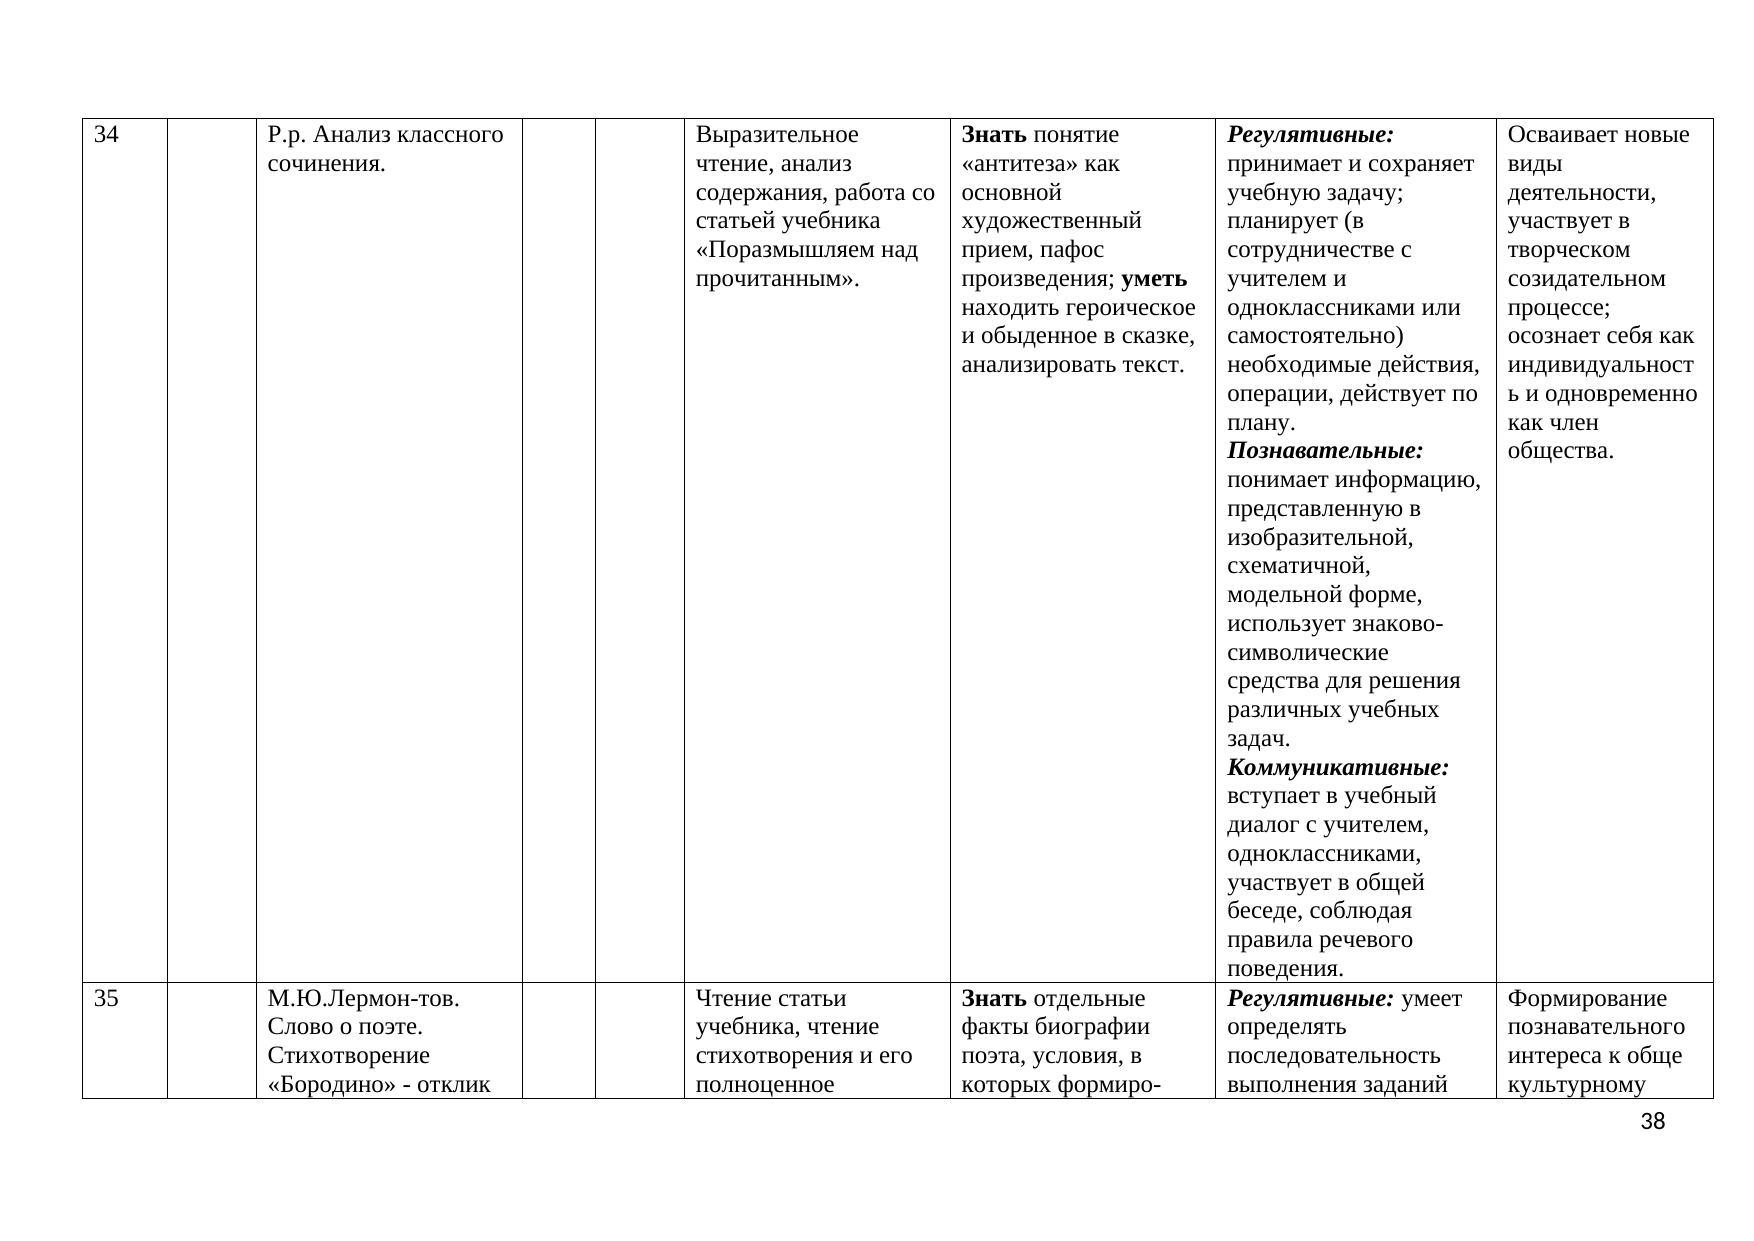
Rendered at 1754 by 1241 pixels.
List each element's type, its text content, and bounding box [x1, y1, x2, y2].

table_cell [596, 119, 684, 982]
table_cell [523, 119, 595, 982]
table_cell 34 [83, 119, 167, 982]
table_cell [596, 983, 684, 1098]
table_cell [951, 983, 1215, 1098]
table_cell Знать понятие «антитеза» как основной художественный прием, пафос произведения; уметь находить героическое и обыденное в сказке, анализировать текст. [951, 119, 1215, 982]
table_cell Выразительное чтение, анализ содержания, работа со статьей учебника «Поразмышляем над прочитанным». [685, 119, 950, 982]
table_cell 35 [83, 983, 167, 1098]
table_cell Р.р. Анализ классного сочинения. [257, 119, 522, 982]
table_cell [257, 983, 522, 1098]
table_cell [1497, 119, 1713, 982]
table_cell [1216, 983, 1496, 1098]
table_cell [168, 119, 256, 982]
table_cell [1497, 983, 1713, 1098]
table_cell [523, 983, 595, 1098]
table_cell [1216, 119, 1496, 982]
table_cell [685, 983, 950, 1098]
table_cell [168, 983, 256, 1098]
